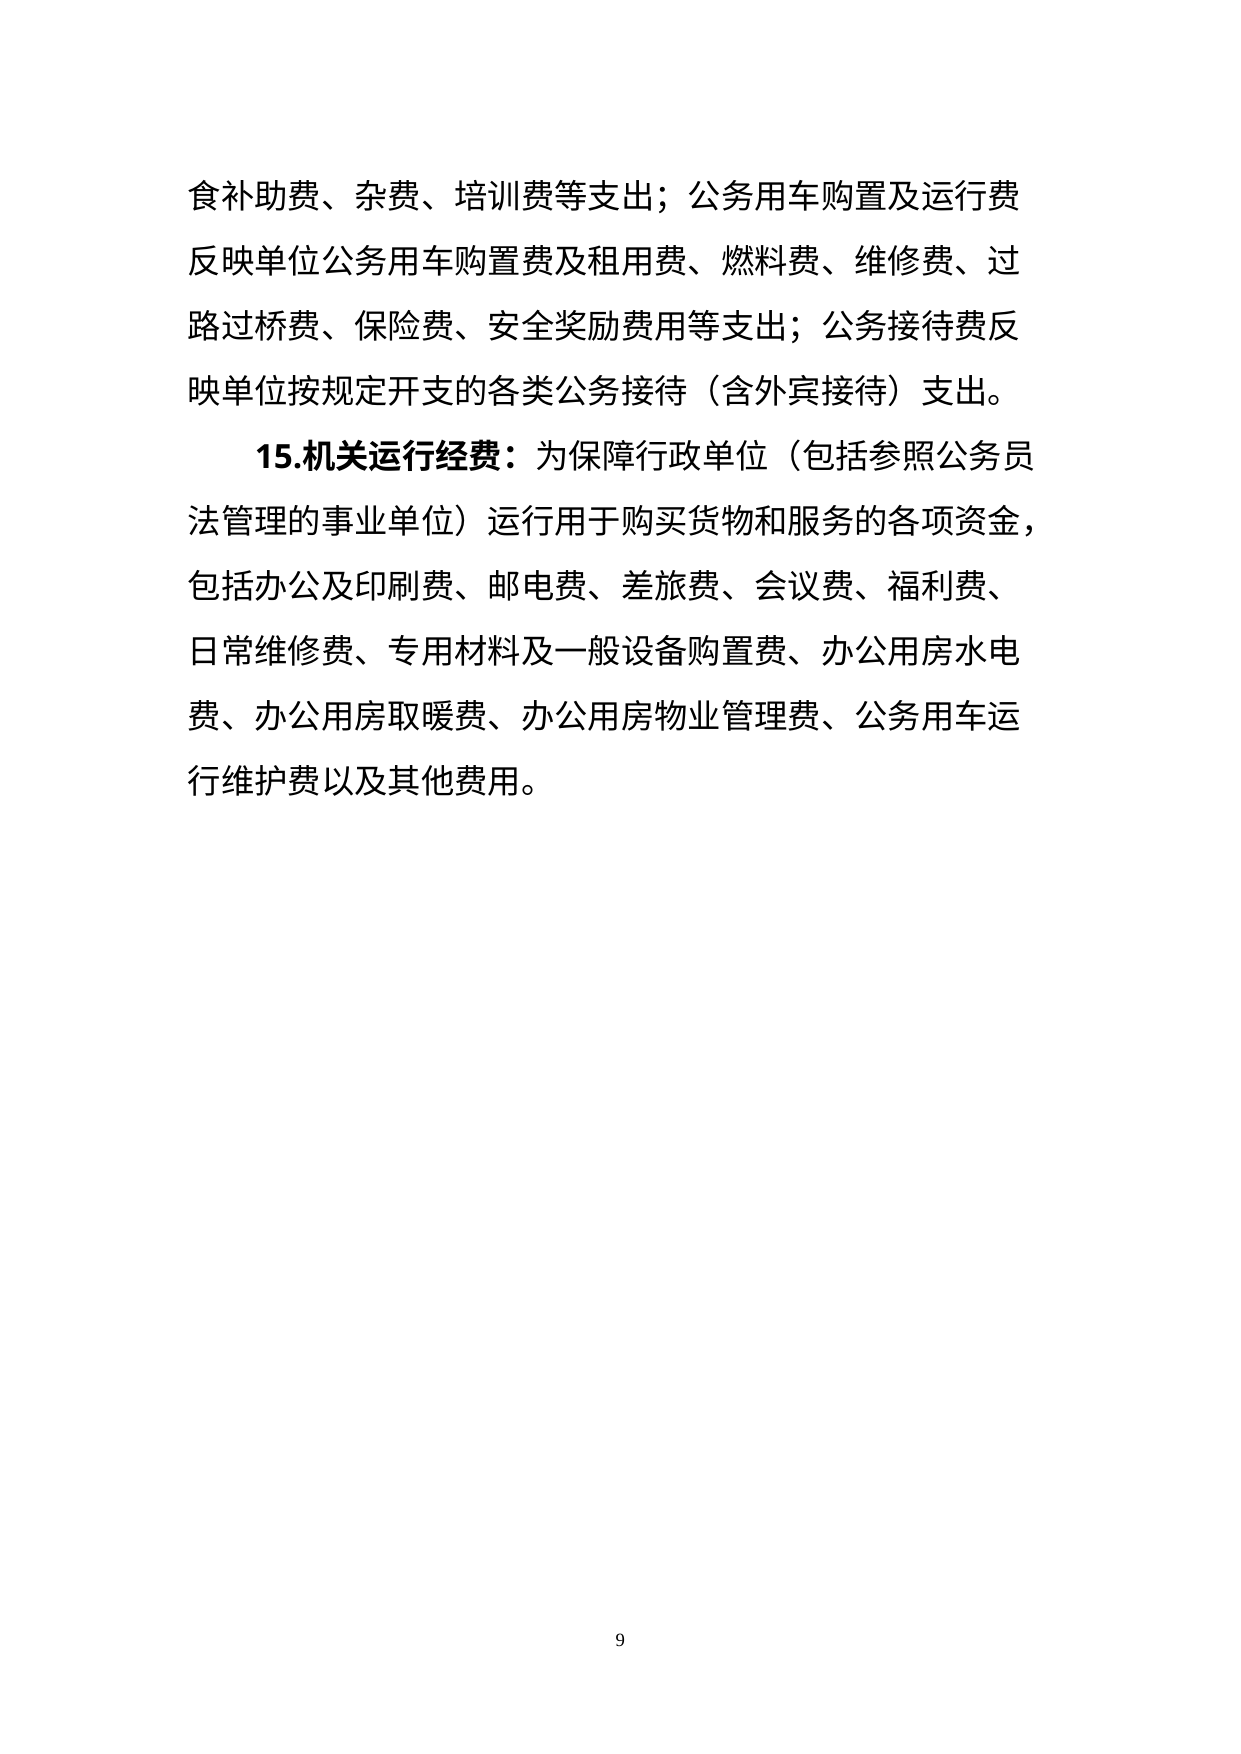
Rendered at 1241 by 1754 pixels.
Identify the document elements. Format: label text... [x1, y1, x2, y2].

text 15.机关运行经费：为保障行政单位（包括参照公务员法管理的事业单位）运行用于购买货物和服务的各项资金，包括办公及印刷费、邮电费、差旅费、会议费、福利费、日常维修费、专用材料及一般设备购置费、办公用房水电费、办公用房取暖费、办公用房物业管理费、公务用车运行维护费以及其他费用。 [187, 422, 1053, 812]
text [187, 162, 1053, 422]
